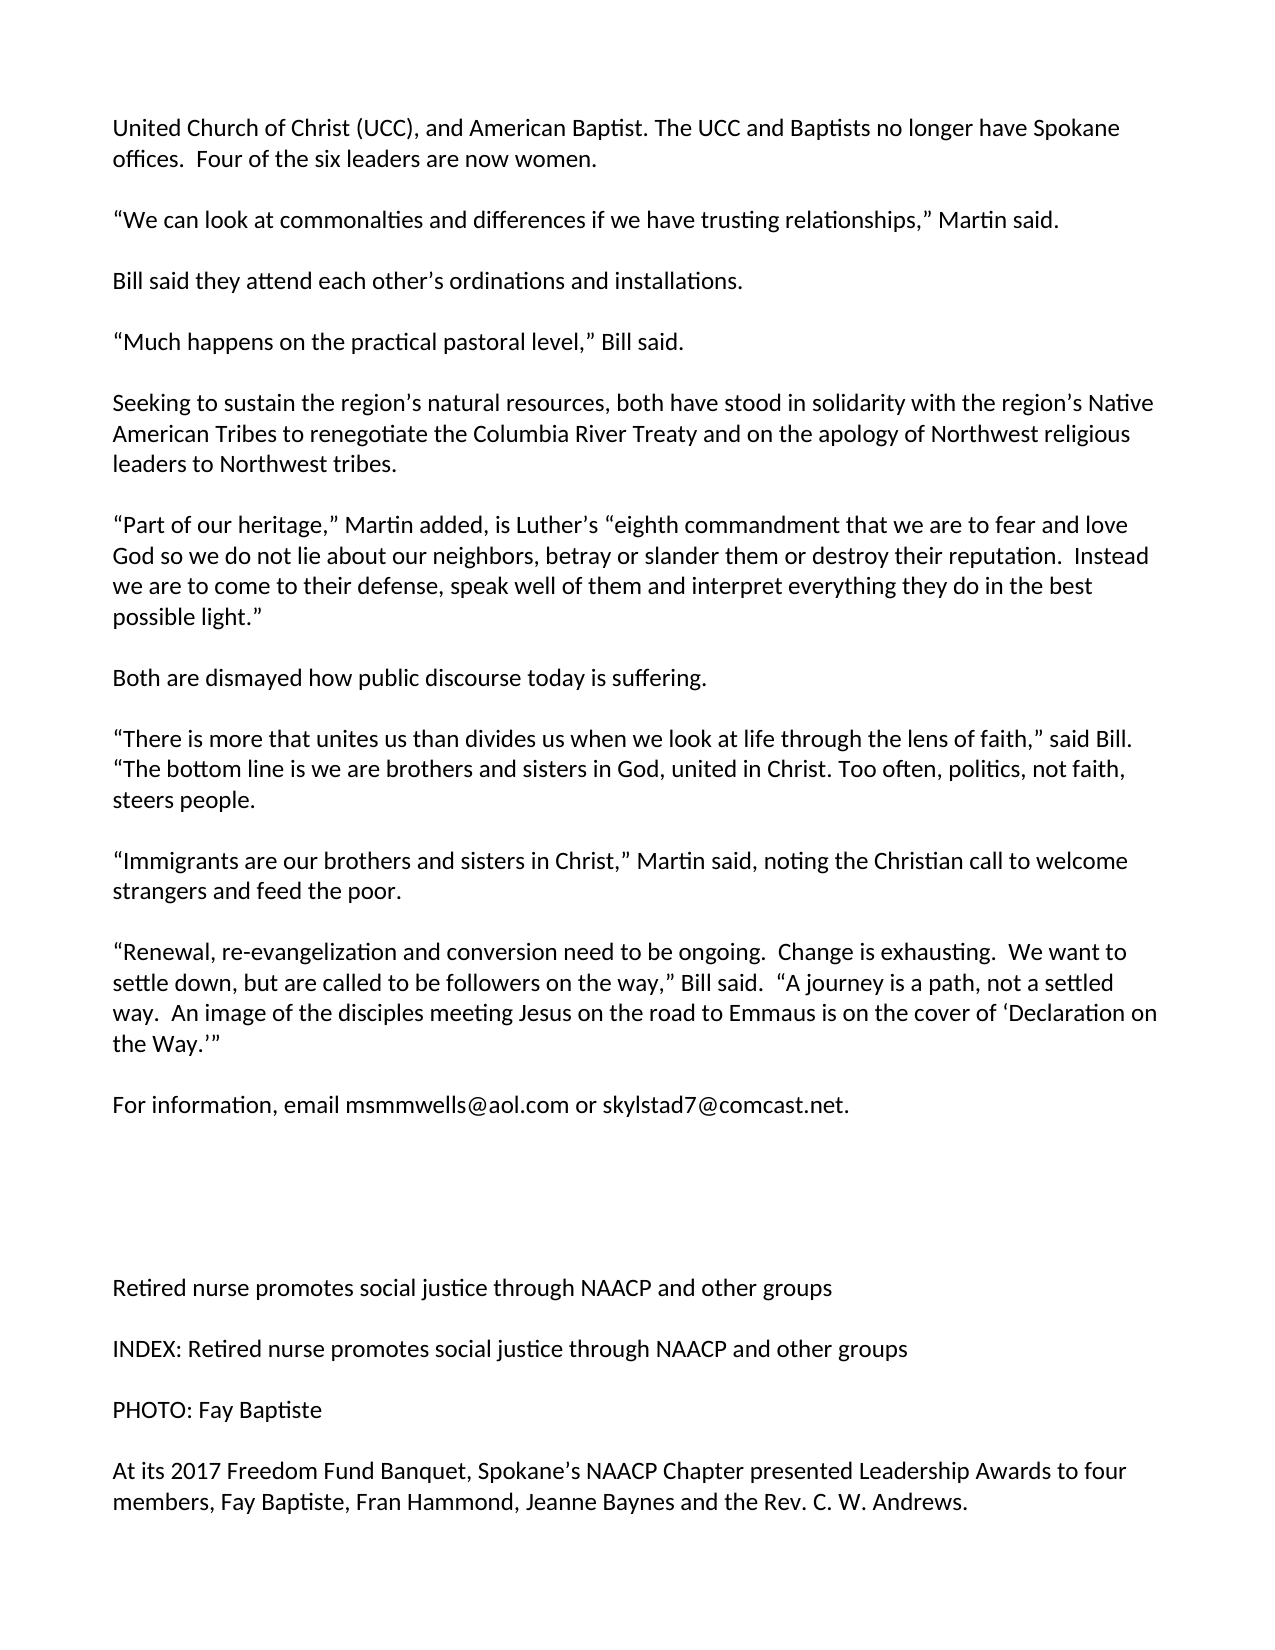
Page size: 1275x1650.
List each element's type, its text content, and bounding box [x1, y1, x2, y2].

text Bill said they attend each other’s ordinations and installations. [112, 265, 1162, 296]
text PHOTO: Fay Baptiste [112, 1394, 1162, 1425]
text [112, 112, 1162, 173]
text At its 2017 Freedom Fund Banquet, Spokane’s NAACP Chapter presented Leadership Awards to four members, Fay Baptiste, Fran Hammond, Jeanne Baynes and the Rev. C. W. Andrews. [112, 1455, 1162, 1516]
text “Renewal, re-evangelization and conversion need to be ongoing. Change is exhausting. We want to settle down, but are called to be followers on the way,” Bill said. “A journey is a path, not a settled way. An image of the disciples meeting Jesus on the road to Emmaus is on the cover of ‘Declaration on the Way.’” [112, 937, 1162, 1059]
text “Immigrants are our brothers and sisters in Christ,” Martin said, noting the Christian call to welcome strangers and feed the poor. [112, 845, 1162, 906]
text INDEX: Retired nurse promotes social justice through NAACP and other groups [112, 1333, 1162, 1364]
text Both are dismayed how public discourse today is suffering. [112, 662, 1162, 692]
text “Part of our heritage,” Martin added, is Luther’s “eighth commandment that we are to fear and love God so we do not lie about our neighbors, betray or slander them or destroy their reputation. Instead we are to come to their defense, speak well of them and interpret everything they do in the best possible light.” [112, 509, 1162, 631]
text Retired nurse promotes social justice through NAACP and other groups [112, 1272, 1162, 1303]
text “We can look at commonalties and differences if we have trusting relationships,” Martin said. [112, 204, 1162, 234]
text “There is more that unites us than divides us when we look at life through the lens of faith,” said Bill. “The bottom line is we are brothers and sisters in God, united in Christ. Too often, politics, not faith, steers people. [112, 723, 1162, 814]
text Seeking to sustain the region’s natural resources, both have stood in solidarity with the region’s Native American Tribes to renegotiate the Columbia River Treaty and on the apology of Northwest religious leaders to Northwest tribes. [112, 387, 1162, 479]
text “Much happens on the practical pastoral level,” Bill said. [112, 326, 1162, 357]
text For information, email msmmwells@aol.com or skylstad7@comcast.net. [112, 1089, 1162, 1120]
